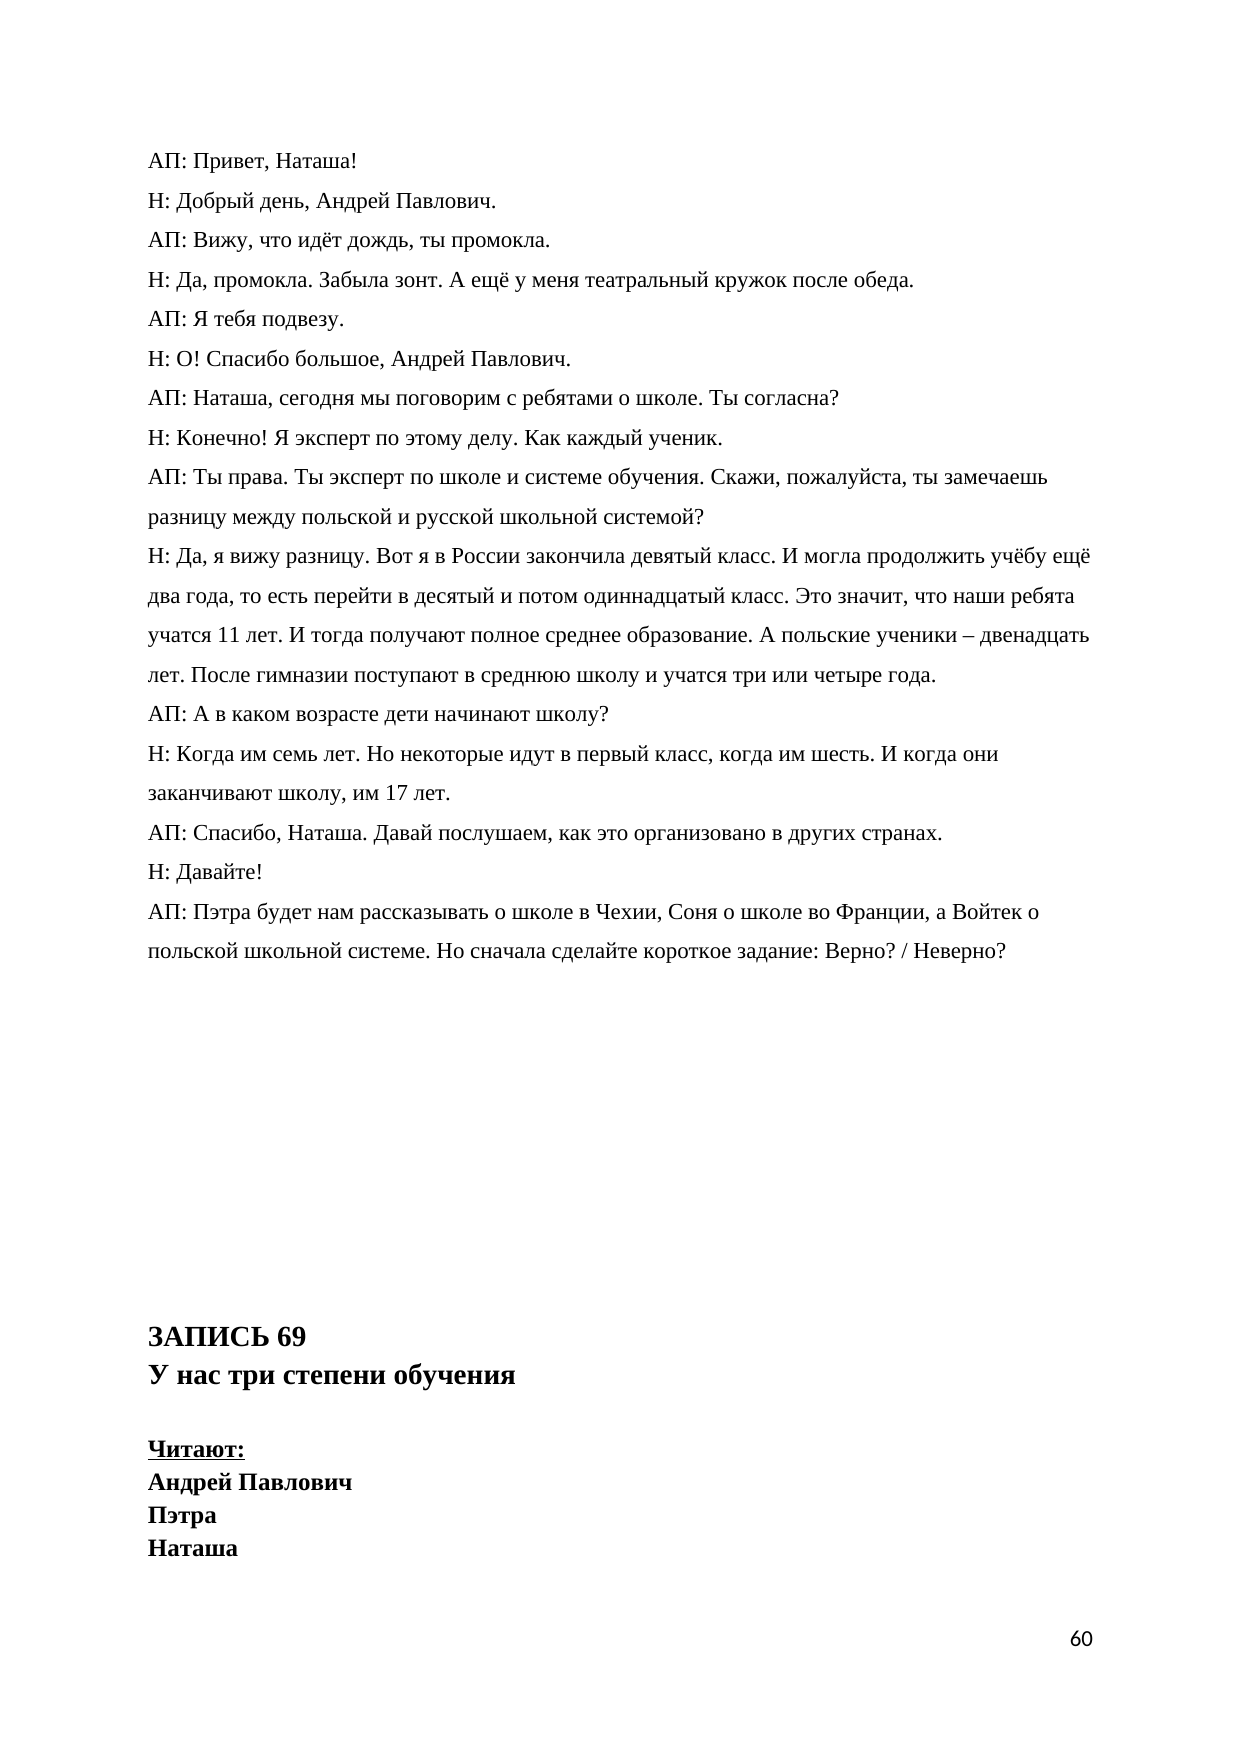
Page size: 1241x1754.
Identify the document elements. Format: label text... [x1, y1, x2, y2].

text АП: Привет, Наташа! Н: Добрый день, Андрей Павлович. АП: Вижу, что идёт дождь, ты промокла. Н: Да, промокла. Забыла зонт. А ещё у меня театральный кружок после обеда. АП: Я тебя подвезу. Н: О! Спасибо большое, Андрей Павлович. АП: Наташа, сегодня мы поговорим с ребятами о школе. Ты согласна? Н: Конечно! Я эксперт по этому делу. Как каждый ученик. АП: Ты права. Ты эксперт по школе и системе обучения. Скажи, пожалуйста, ты замечаешь разницу между польской и русской школьной системой? Н: Да, я вижу разницу. Вот я в России закончила девятый класс. И могла продолжить учёбу ещё два года, то есть перейти в десятый и потом одиннадцатый класс. Это значит, что наши ребята учатся 11 лет. И тогда получают полное среднее образование. А польские ученики – двенадцать лет. После гимназии поступают в среднюю школу и учатся три или четыре года. АП: А в каком возрасте дети начинают школу? Н: Когда им семь лет. Но некоторые идут в первый класс, когда им шесть. И когда они заканчивают школу, им 17 лет. АП: Спасибо, Наташа. Давай послушаем, как это организовано в других странах. Н: Давайте! АП: Пэтра будет нам рассказывать о школе в Чехии, Соня о школе во Франции, а Войтек о польской школьной системе. Но сначала сделайте короткое задание: Верно? / Неверно? [148, 148, 1093, 1163]
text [148, 1319, 1093, 1562]
